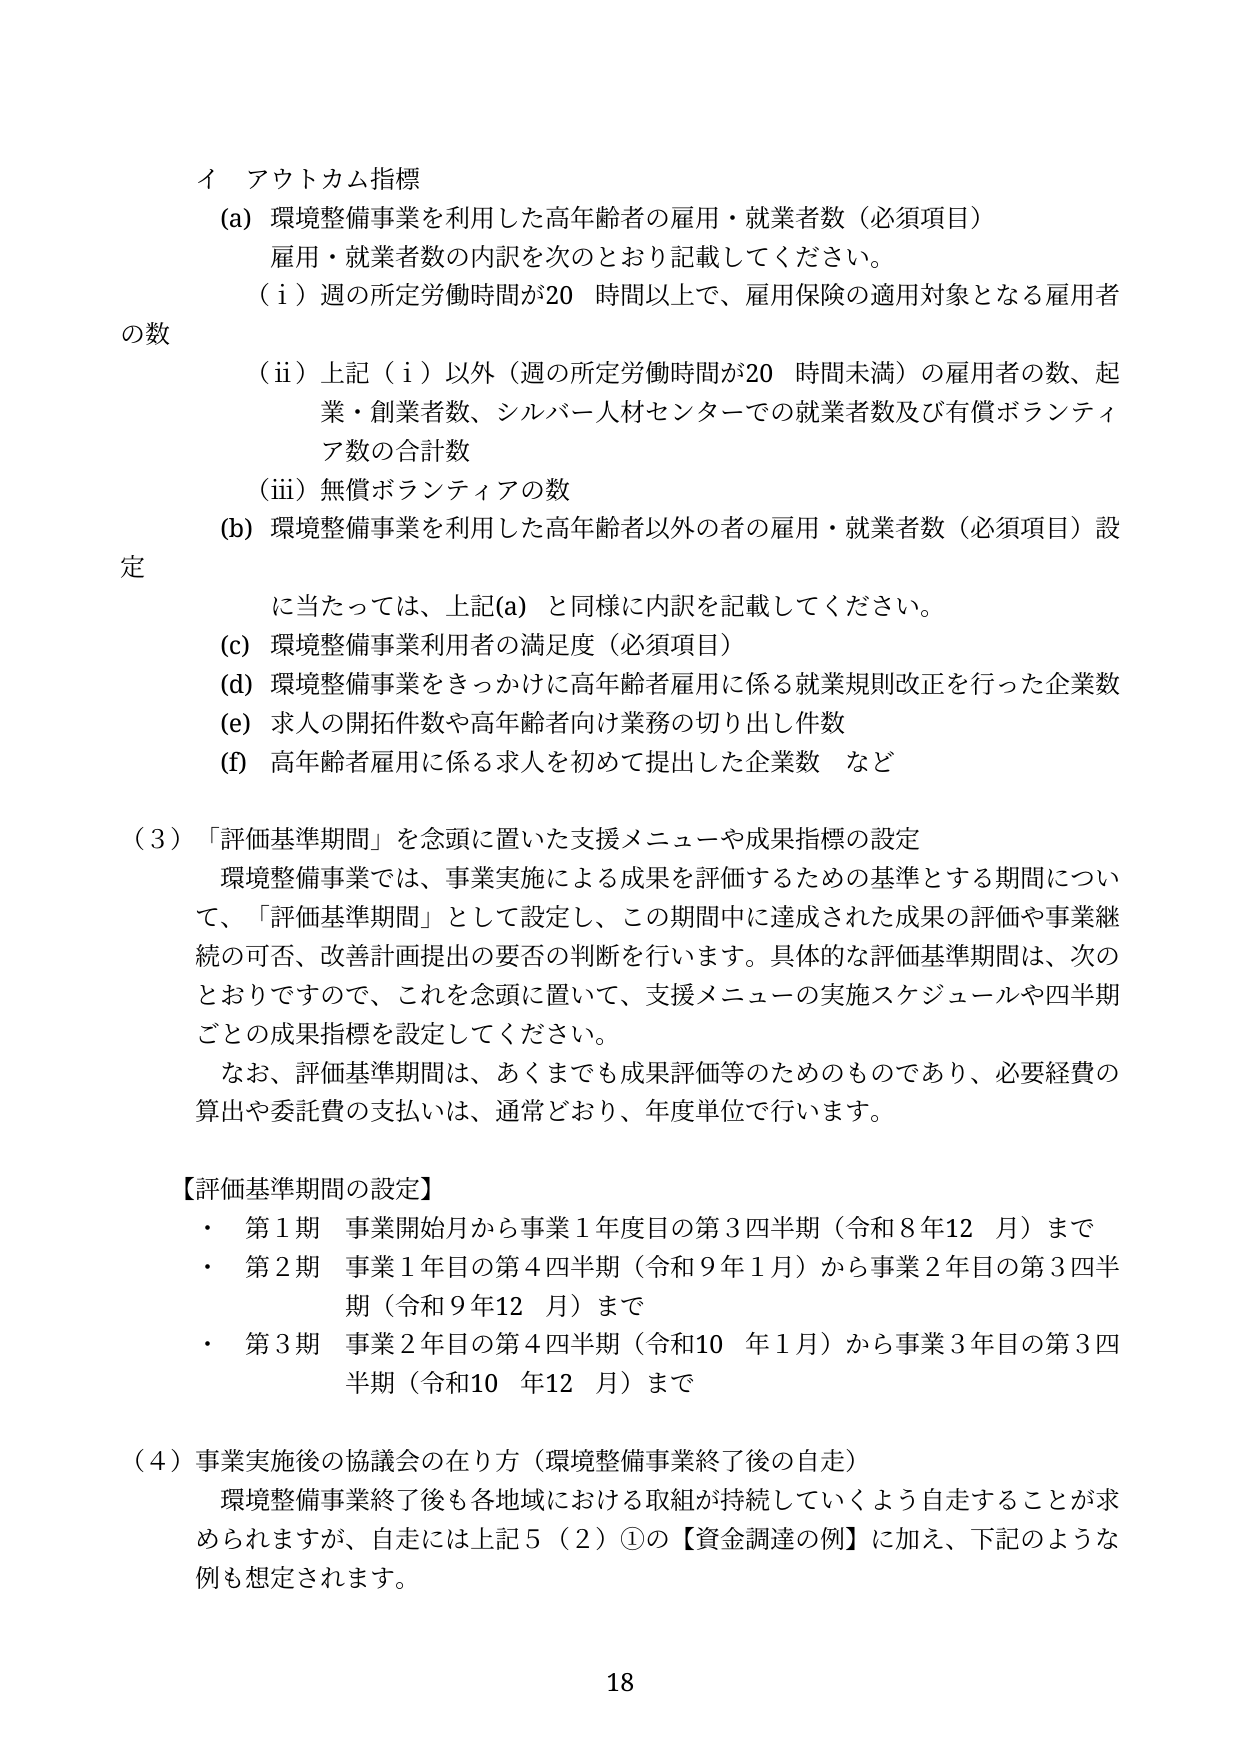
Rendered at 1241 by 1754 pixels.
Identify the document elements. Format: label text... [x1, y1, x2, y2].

text 雇用・就業者数の内訳を次のとおり記載してください。 [236, 236, 1120, 275]
text に当たっては、上記(a)と同様に内訳を記載してください。 [120, 586, 1120, 624]
list ・ 第２期 事業１年目の第４四半期（令和９年１月）から事業２年目の第３四半期（令和９年12月）まで [189, 1246, 1120, 1324]
text なお、評価基準期間は、あくまでも成果評価等のためのものであり、必要経費の算出や委託費の支払いは、通常どおり、年度単位で行います。 [170, 1052, 1120, 1129]
text 【評価基準期間の設定】 [160, 1168, 1120, 1207]
text （ⅰ）週の所定労働時間が20時間以上で、雇用保険の適用対象となる雇用者の数 [120, 275, 1120, 352]
text （ⅲ）無償ボランティアの数 [120, 469, 1120, 508]
list ・ 第１期 事業開始月から事業１年度目の第３四半期（令和８年12月）まで [189, 1207, 1120, 1246]
text (b) 環境整備事業を利用した高年齢者以外の者の雇用・就業者数（必須項目）設定 [120, 508, 1120, 586]
subtitle （４）事業実施後の協議会の在り方（環境整備事業終了後の自走） [120, 1440, 1120, 1479]
text (e) 求人の開拓件数や高年齢者向け業務の切り出し件数 [120, 702, 1120, 741]
text (c) 環境整備事業利用者の満足度（必須項目） [120, 624, 1120, 663]
subtitle （３）「評価基準期間」を念頭に置いた支援メニューや成果指標の設定 [120, 819, 1120, 857]
text 環境整備事業では、事業実施による成果を評価するための基準とする期間について、「評価基準期間」として設定し、この期間中に達成された成果の評価や事業継続の可否、改善計画提出の要否の判断を行います。具体的な評価基準期間は、次のとおりですので、これを念頭に置いて、支援メニューの実施スケジュールや四半期ごとの成果指標を設定してください。 [170, 857, 1120, 1052]
text (d) 環境整備事業をきっかけに高年齢者雇用に係る就業規則改正を行った企業数 [120, 663, 1120, 702]
list ・ 第３期 事業２年目の第４四半期（令和10年１月）から事業３年目の第３四半期（令和10年12月）まで [189, 1324, 1120, 1401]
text (a) 環境整備事業を利用した高年齢者の雇用・就業者数（必須項目） [120, 197, 1120, 236]
text 環境整備事業終了後も各地域における取組が持続していくよう自走することが求められますが、自走には上記５（２）①の【資金調達の例】に加え、下記のような例も想定されます。 [170, 1479, 1120, 1596]
text （ⅱ）上記（ⅰ）以外（週の所定労働時間が20時間未満）の雇用者の数、起業・創業者数、シルバー人材センターでの就業者数及び有償ボランティア数の合計数 [221, 352, 1120, 469]
text イ アウトカム指標 [120, 158, 1120, 197]
text (f) 高年齢者雇用に係る求人を初めて提出した企業数 など [120, 741, 1120, 780]
